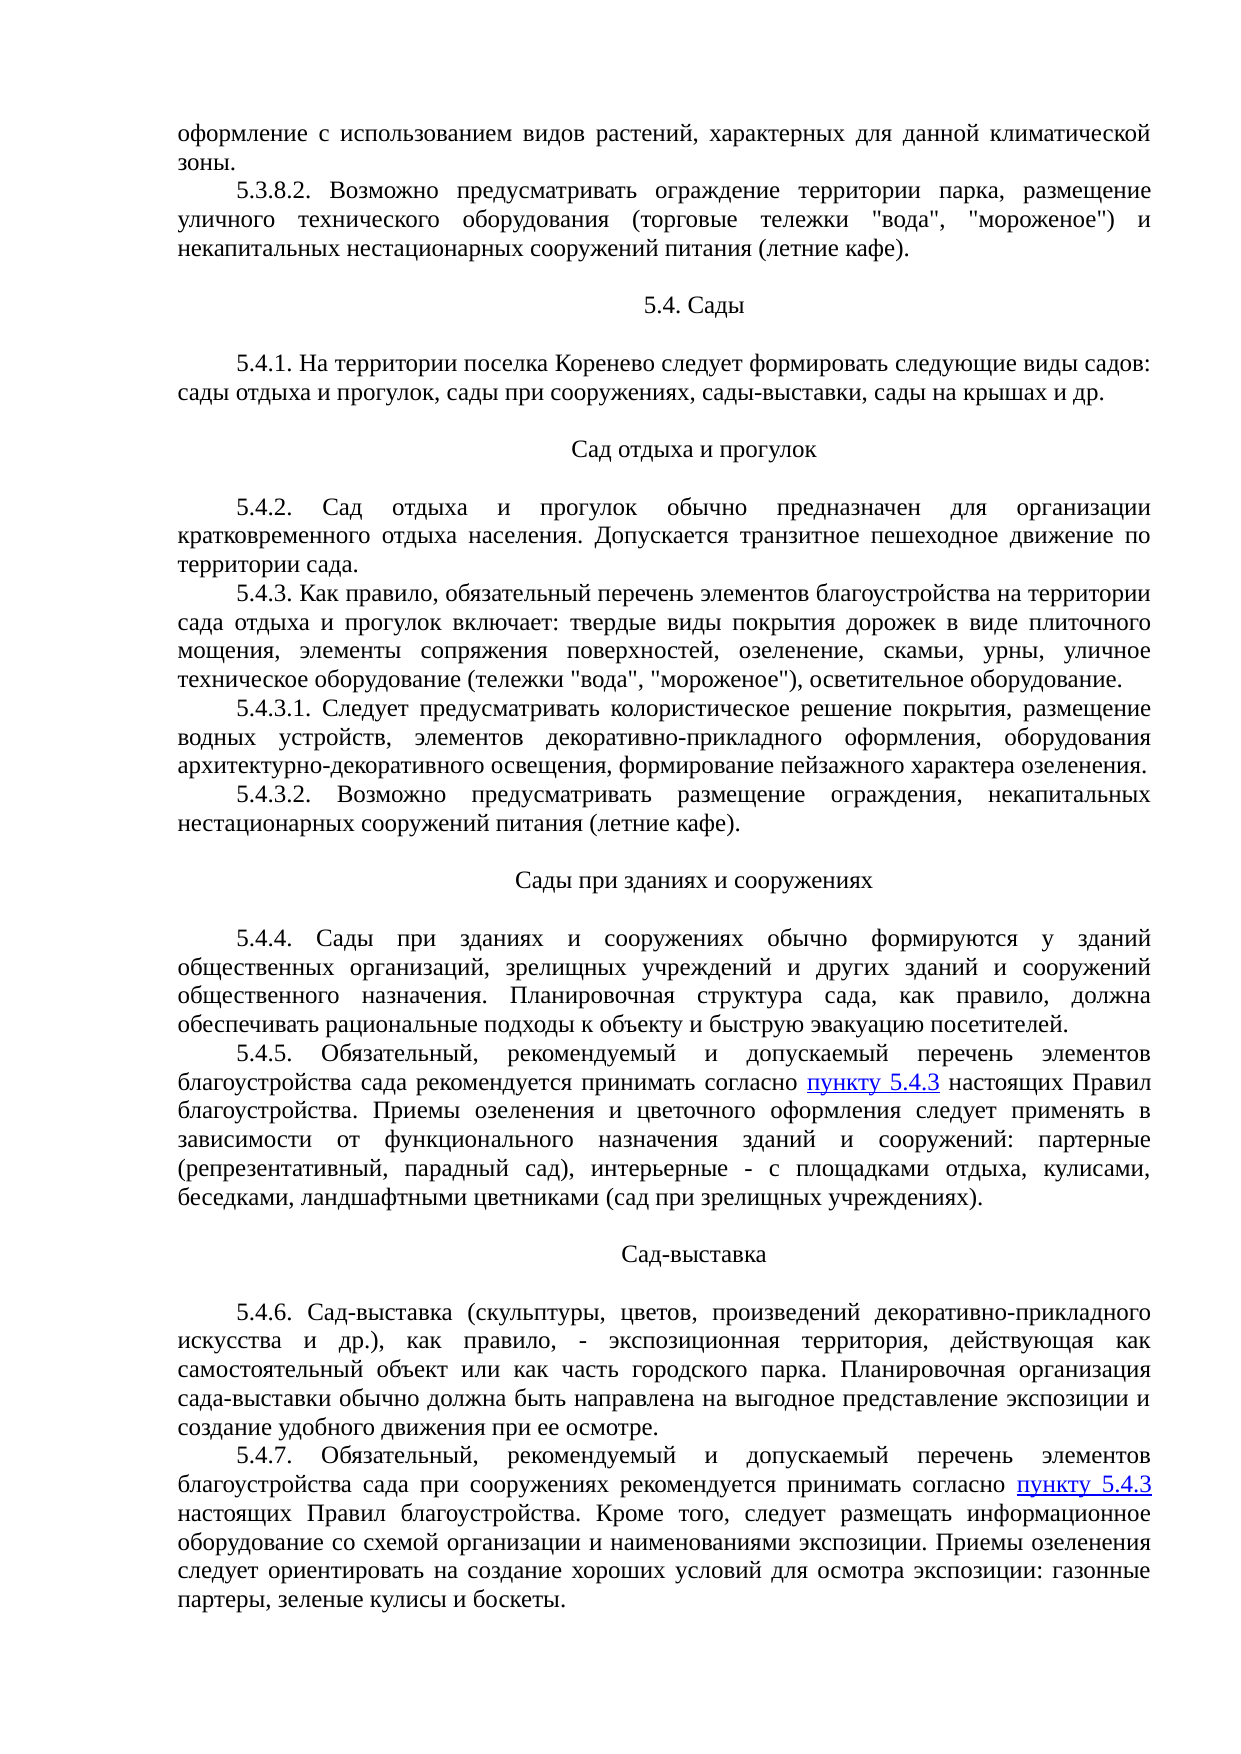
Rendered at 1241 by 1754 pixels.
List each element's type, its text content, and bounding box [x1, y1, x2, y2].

text Сад отдыха и прогулок [177, 434, 1152, 463]
text 5.4.2. Сад отдыха и прогулок обычно предназначен для организации кратковременного отдыха населения. Допускается транзитное пешеходное движение по территории сада. [177, 492, 1152, 578]
text Сады при зданиях и сооружениях [177, 866, 1152, 894]
text 5.4.3.1. Следует предусматривать колористическое решение покрытия, размещение водных устройств, элементов декоративно-прикладного оформления, оборудования архитектурно-декоративного освещения, формирование пейзажного характера озеленения. [177, 693, 1152, 779]
text 5.4.1. На территории поселка Коренево следует формировать следующие виды садов: сады отдыха и прогулок, сады при сооружениях, сады-выставки, сады на крышах и др. [177, 348, 1152, 406]
text 5.4.7. Обязательный, рекомендуемый и допускаемый перечень элементов благоустройства сада при сооружениях рекомендуется принимать согласно пункту 5.4.3 настоящих Правил благоустройства. Кроме того, следует размещать информационное оборудование со схемой организации и наименованиями экспозиции. Приемы озеленения следует ориентировать на создание хороших условий для осмотра экспозиции: газонные партеры, зеленые кулисы и боскеты. [177, 1441, 1152, 1613]
text 5.4.3. Как правило, обязательный перечень элементов благоустройства на территории сада отдыха и прогулок включает: твердые виды покрытия дорожек в виде плиточного мощения, элементы сопряжения поверхностей, озеленение, скамьи, урны, уличное техническое оборудование (тележки "вода", "мороженое"), осветительное оборудование. [177, 578, 1152, 693]
text Сад-выставка [177, 1239, 1152, 1268]
text 5.3.8.2. Возможно предусматривать ограждение территории парка, размещение уличного технического оборудования (торговые тележки "вода", "мороженое") и некапитальных нестационарных сооружений питания (летние кафе). [177, 176, 1152, 262]
text 5.4.6. Сад-выставка (скульптуры, цветов, произведений декоративно-прикладного искусства и др.), как правило, - экспозиционная территория, действующая как самостоятельный объект или как часть городского парка. Планировочная организация сада-выставки обычно должна быть направлена на выгодное представление экспозиции и создание удобного движения при ее осмотре. [177, 1297, 1152, 1441]
text 5.4. Сады [177, 291, 1152, 319]
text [177, 118, 1152, 176]
text 5.4.3.2. Возможно предусматривать размещение ограждения, некапитальных нестационарных сооружений питания (летние кафе). [177, 779, 1152, 837]
text 5.4.4. Сады при зданиях и сооружениях обычно формируются у зданий общественных организаций, зрелищных учреждений и других зданий и сооружений общественного назначения. Планировочная структура сада, как правило, должна обеспечивать рациональные подходы к объекту и быструю эвакуацию посетителей. [177, 923, 1152, 1038]
text 5.4.5. Обязательный, рекомендуемый и допускаемый перечень элементов благоустройства сада рекомендуется принимать согласно пункту 5.4.3 настоящих Правил благоустройства. Приемы озеленения и цветочного оформления следует применять в зависимости от функционального назначения зданий и сооружений: партерные (репрезентативный, парадный сад), интерьерные - с площадками отдыха, кулисами, беседками, ландшафтными цветниками (сад при зрелищных учреждениях). [177, 1038, 1152, 1211]
